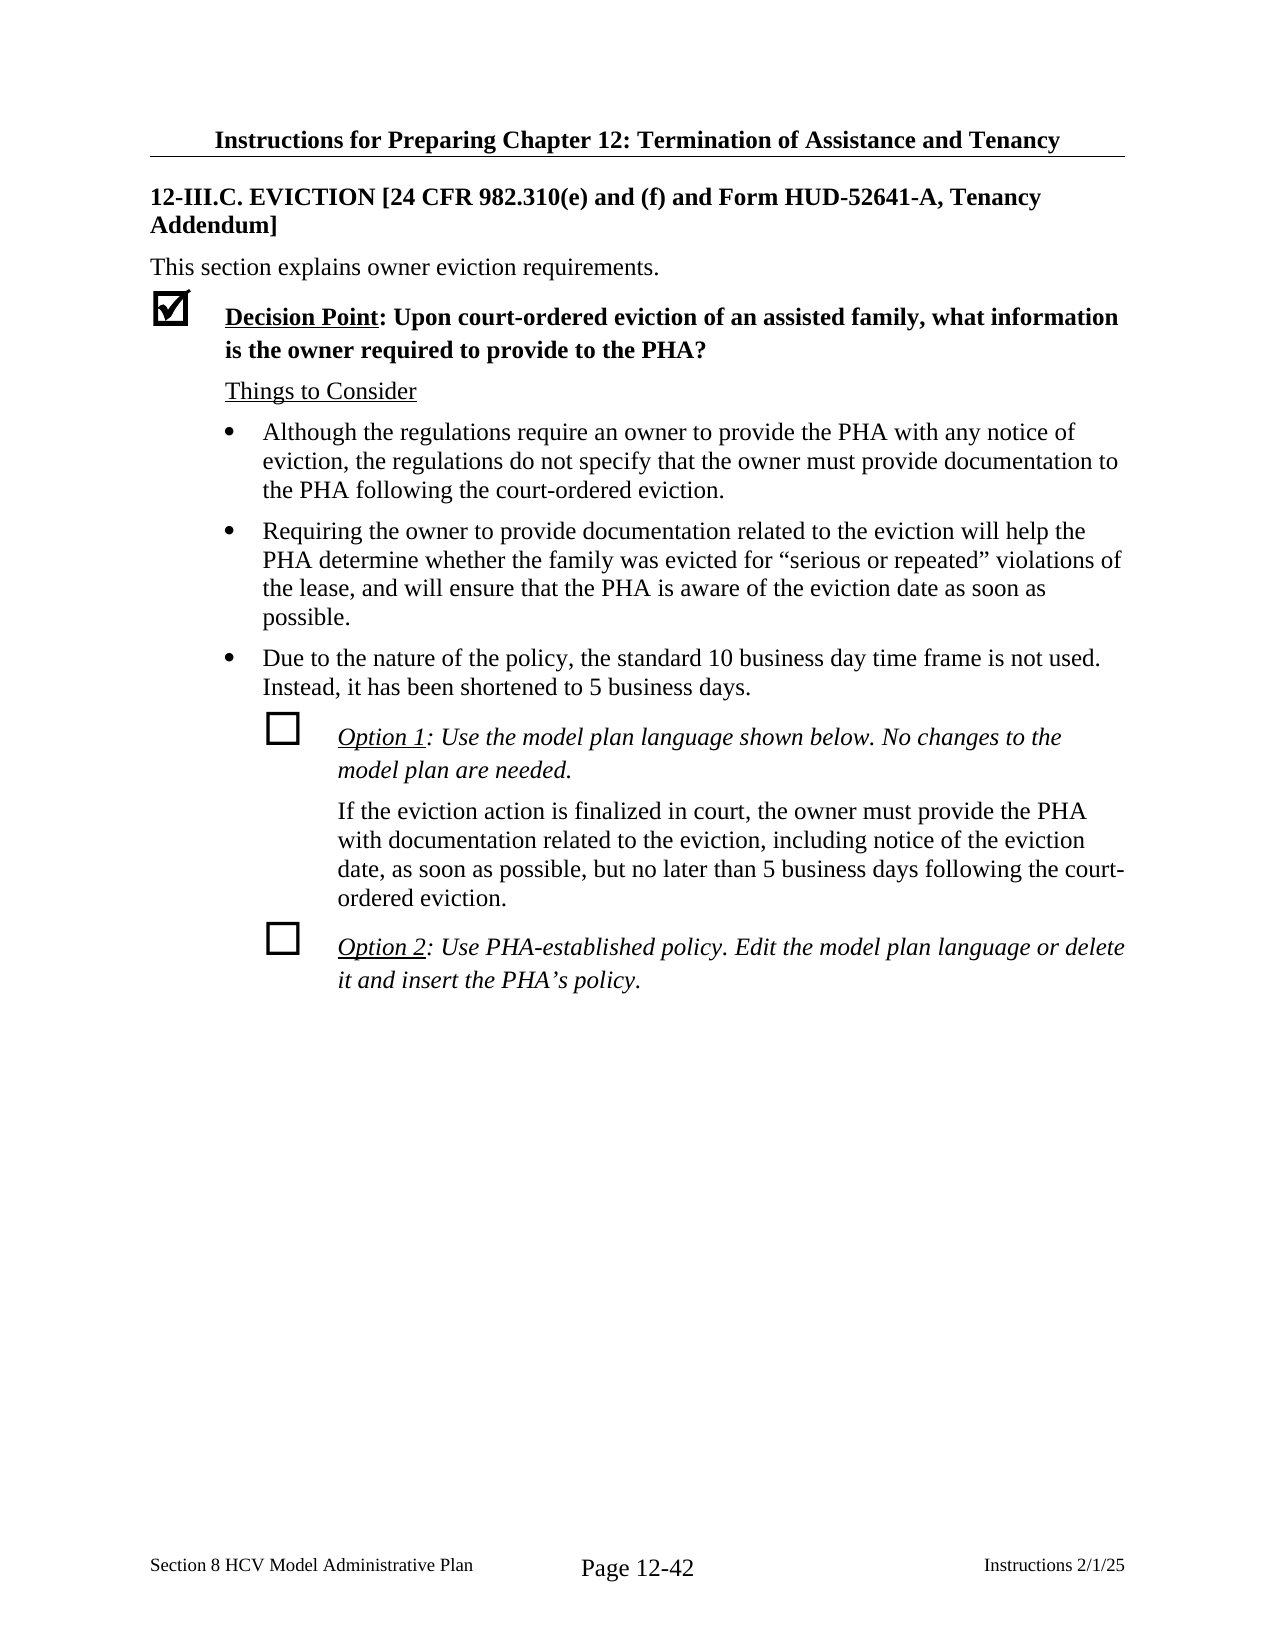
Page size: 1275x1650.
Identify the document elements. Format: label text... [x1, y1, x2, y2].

text 12-III.C. EVICTION [24 CFR 982.310(e) and (f) and Form HUD-52641-A, Tenancy Addendum] [150, 182, 1125, 239]
list Due to the nature of the policy, the standard 10 business day time frame is not used. Instead, it has been shortened to 5 business days. [225, 643, 1125, 701]
text Things to Consider [225, 376, 1125, 405]
text This section explains owner eviction requirements. [150, 252, 1125, 281]
text Option 1: Use the model plan language shown below. No changes to the model plan are needed. [262, 713, 1125, 784]
list Requiring the owner to provide documentation related to the eviction will help the PHA determine whether the family was evicted for “serious or repeated” violations of the lease, and will ensure that the PHA is aware of the eviction date as soon as possible. [225, 516, 1125, 631]
text Option 2: Use PHA-established policy. Edit the model plan language or delete it and insert the PHA’s policy. [262, 924, 1125, 994]
list Although the regulations require an owner to provide the PHA with any notice of eviction, the regulations do not specify that the owner must provide documentation to the PHA following the court-ordered eviction. [225, 417, 1125, 503]
text Decision Point: Upon court-ordered eviction of an assisted family, what information is the owner required to provide to the PHA? [150, 293, 1125, 363]
text If the eviction action is finalized in court, the owner must provide the PHA with documentation related to the eviction, including notice of the eviction date, as soon as possible, but no later than 5 business days following the court-ordered eviction. [337, 796, 1125, 911]
